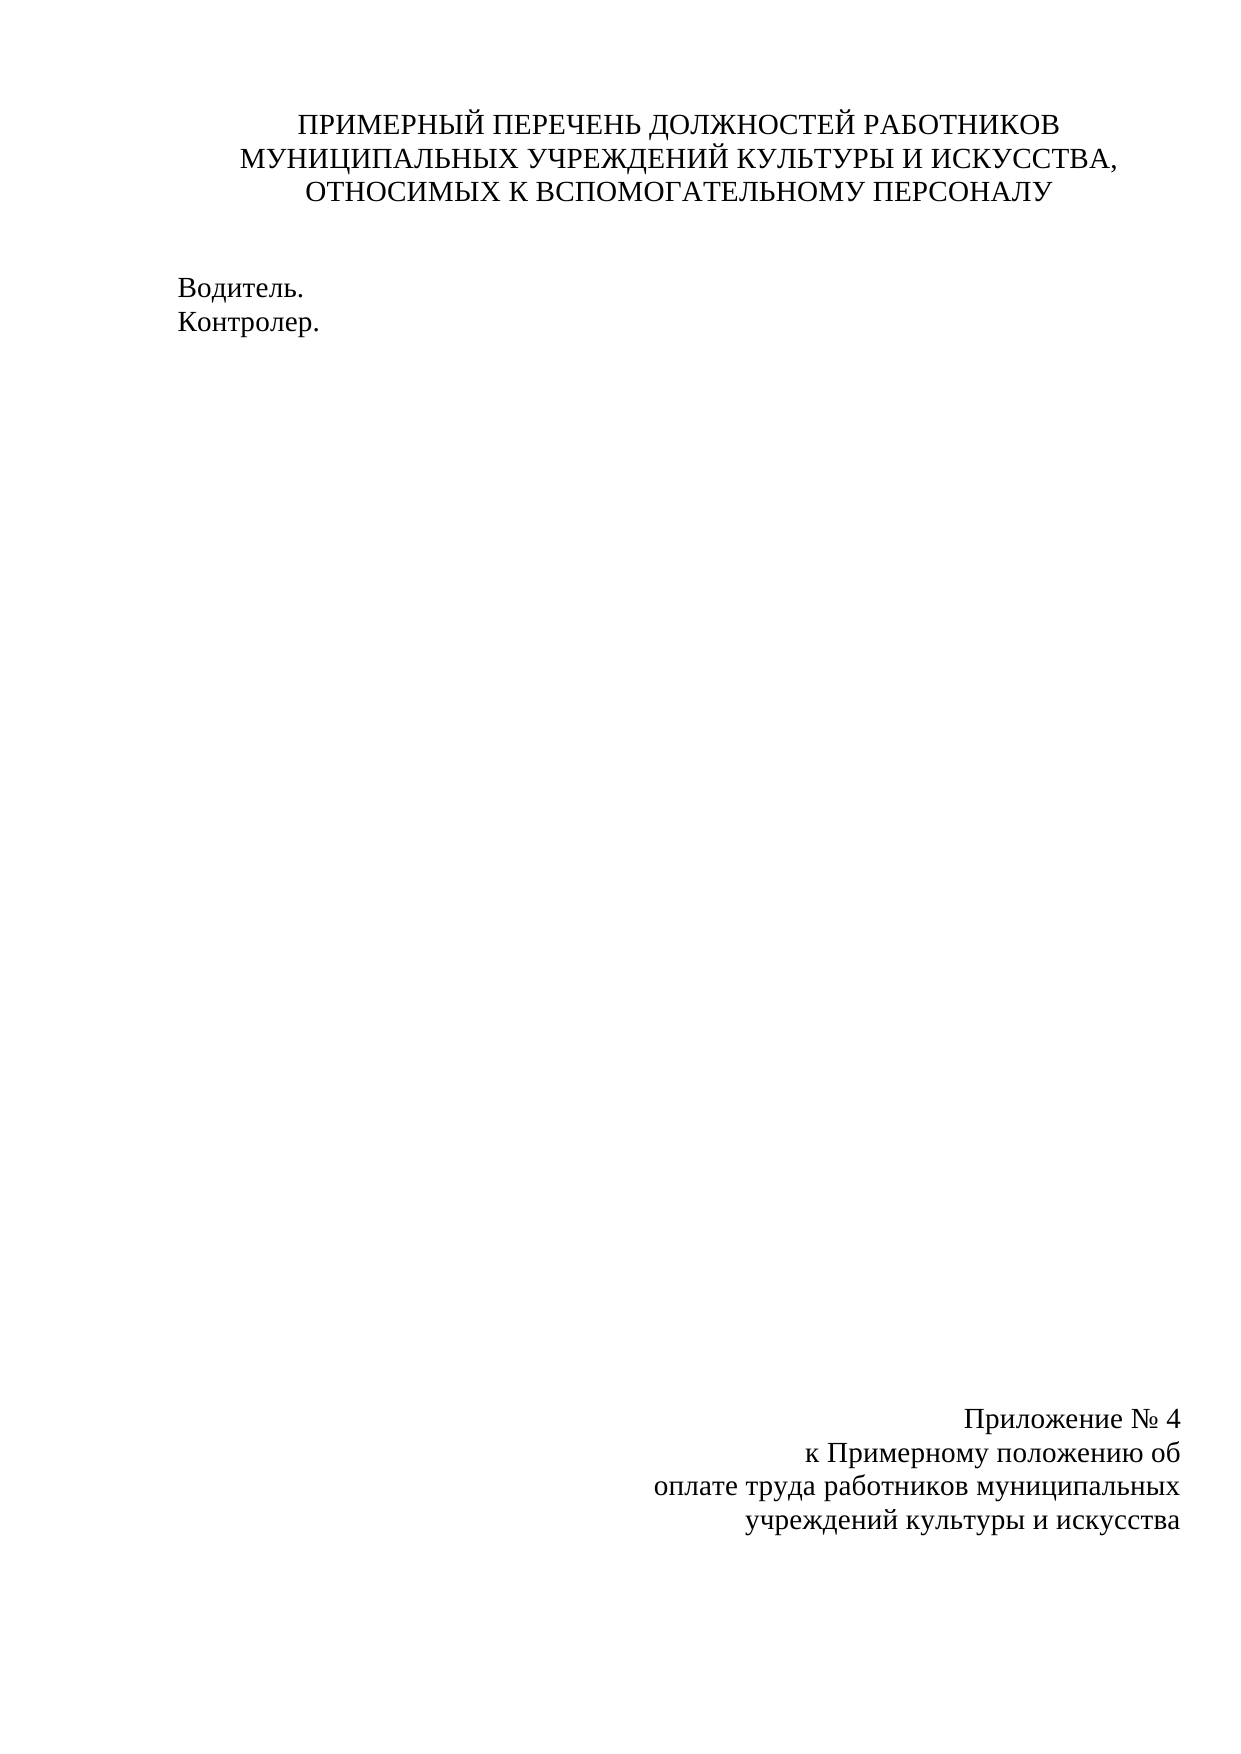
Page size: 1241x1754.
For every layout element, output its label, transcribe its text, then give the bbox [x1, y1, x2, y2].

text Приложение № 4 к Примерному положению об [177, 1401, 1181, 1468]
subtitle ПРИМЕРНЫЙ ПЕРЕЧЕНЬ ДОЛЖНОСТЕЙ РАБОТНИКОВ МУНИЦИПАЛЬНЫХ УЧРЕЖДЕНИЙ КУЛЬТУРЫ И ИСКУССТВА, ОТНОСИМЫХ К ВСПОМОГАТЕЛЬНОМУ ПЕРСОНАЛУ [177, 107, 1181, 208]
text оплате труда работников муниципальных учреждений культуры и искусства [177, 1468, 1181, 1564]
text Водитель. Контролер. [177, 270, 1181, 337]
